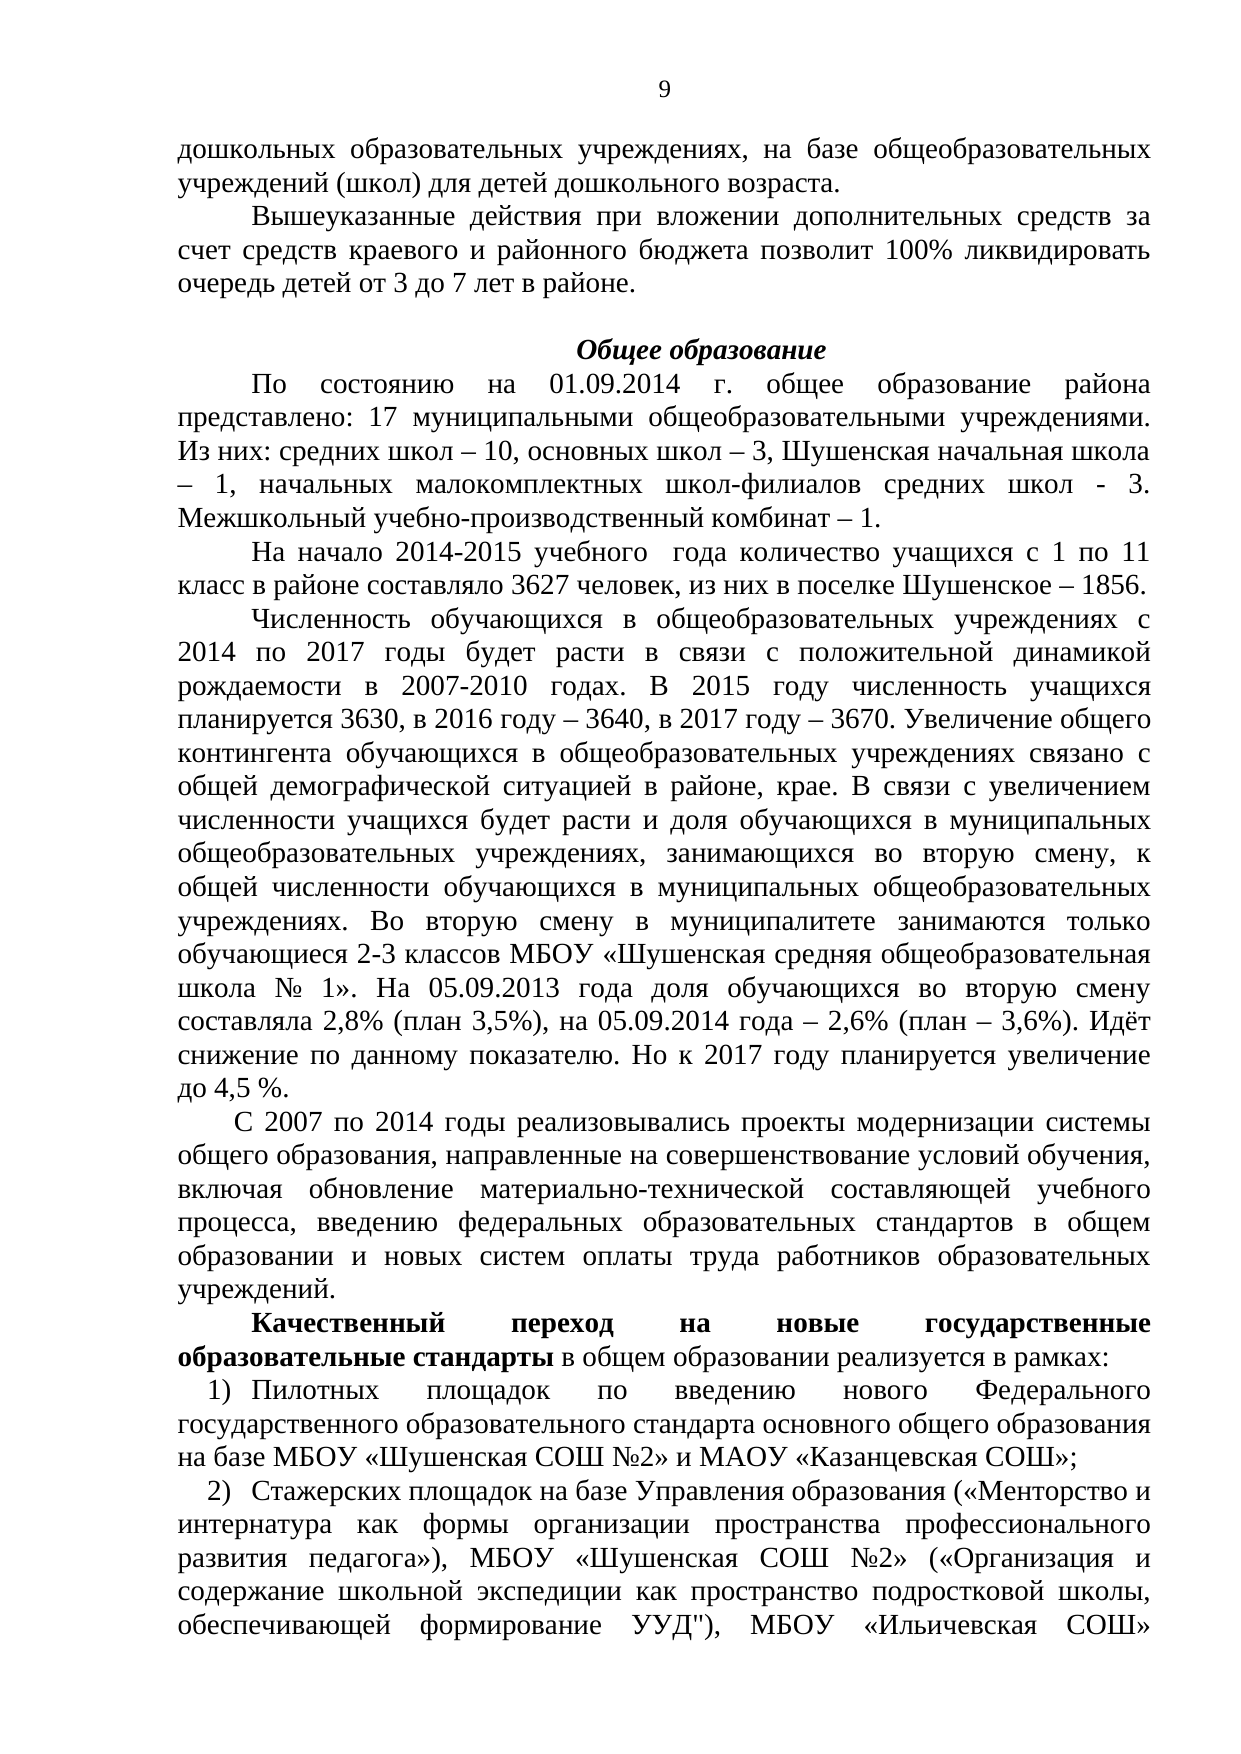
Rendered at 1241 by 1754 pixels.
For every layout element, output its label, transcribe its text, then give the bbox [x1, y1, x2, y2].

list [177, 1473, 1152, 1641]
list Пилотных площадок по введению нового Федерального государственного образовательного стандарта основного общего образования на базе МБОУ «Шушенская СОШ №2» и МАОУ «Казанцевская СОШ»; [177, 1372, 1152, 1473]
text По состоянию на 01.09.2014 г. общее образование района представлено: 17 муниципальными общеобразовательными учреждениями. Из них: средних школ – 10, основных школ – 3, Шушенская начальная школа – 1, начальных малокомплектных школ-филиалов средних школ - 3. Межшкольный учебно-производственный комбинат – 1. [177, 366, 1152, 534]
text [177, 131, 1152, 198]
text На начало 2014-2015 учебного года количество учащихся с 1 по 11 класс в районе составляло 3627 человек, из них в поселке Шушенское – 1856. [177, 534, 1152, 601]
text Качественный переход на новые государственные образовательные стандарты в общем образовании реализуется в рамках: [177, 1305, 1152, 1372]
text Численность обучающихся в общеобразовательных учреждениях с 2014 по 2017 годы будет расти в связи с положительной динамикой рождаемости в 2007-2010 годах. В 2015 году численность учащихся планируется 3630, в 2016 году – 3640, в 2017 году – 3670. Увеличение общего контингента обучающихся в общеобразовательных учреждениях связано с общей демографической ситуацией в районе, крае. В связи с увеличением численности учащихся будет расти и доля обучающихся в муниципальных общеобразовательных учреждениях, занимающихся во вторую смену, к общей численности обучающихся в муниципальных общеобразовательных учреждениях. Во вторую смену в муниципалитете занимаются только обучающиеся 2-3 классов МБОУ «Шушенская средняя общеобразовательная школа № 1». На 05.09.2013 года доля обучающихся во вторую смену составляла 2,8% (план 3,5%), на 05.09.2014 года – 2,6% (план – 3,6%). Идёт снижение по данному показателю. Но к 2017 году планируется увеличение до 4,5 %. [177, 601, 1152, 1104]
text Общее образование [177, 332, 1152, 366]
text С 2007 по 2014 годы реализовывались проекты модернизации системы общего образования, направленные на совершенствование условий обучения, включая обновление материально-технической составляющей учебного процесса, введению федеральных образовательных стандартов в общем образовании и новых систем оплаты труда работников образовательных учреждений. [177, 1104, 1152, 1305]
text Вышеуказанные действия при вложении дополнительных средств за счет средств краевого и районного бюджета позволит 100% ликвидировать очередь детей от 3 до 7 лет в районе. [177, 198, 1152, 299]
